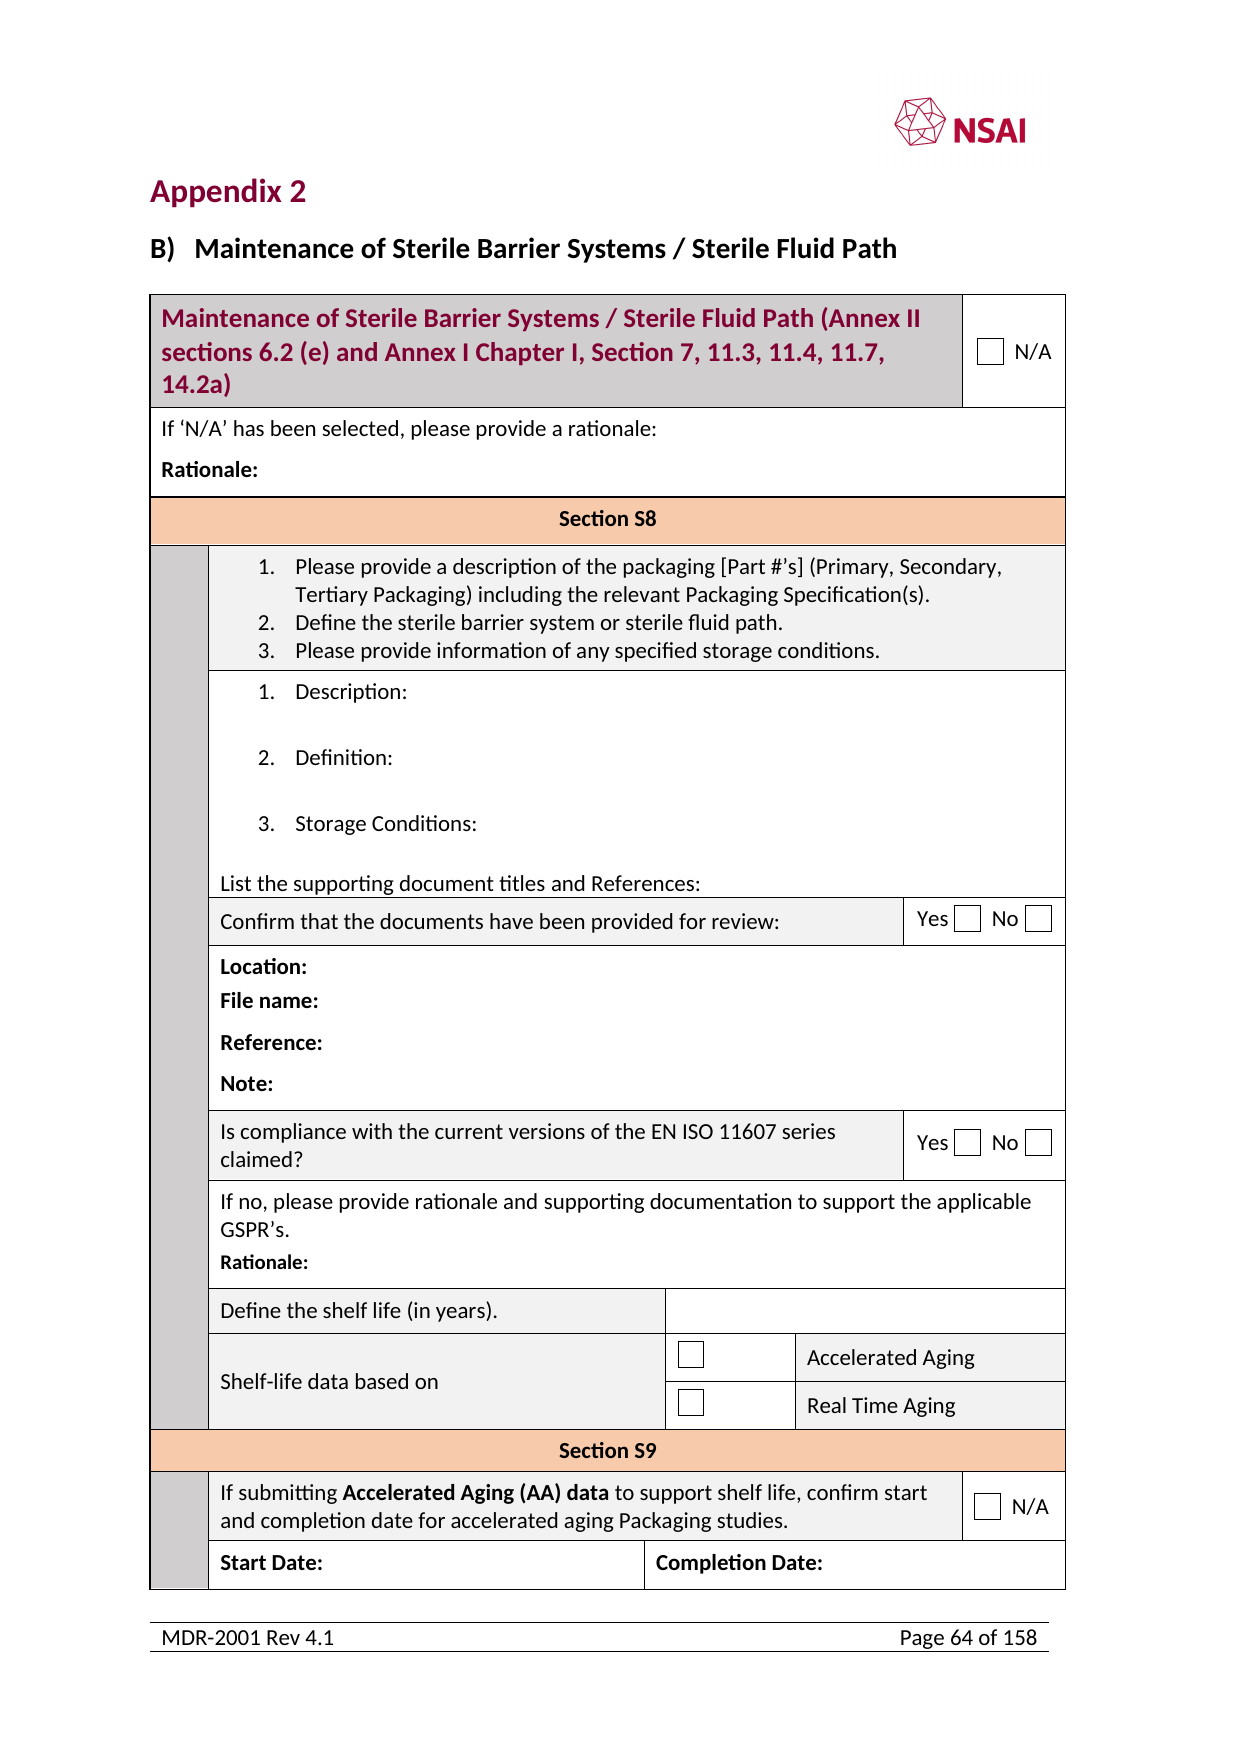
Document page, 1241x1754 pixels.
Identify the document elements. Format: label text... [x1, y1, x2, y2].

table_cell Yes No [904, 898, 1065, 945]
table_cell Accelerated Aging [796, 1334, 1065, 1381]
table_cell Real Time Aging [796, 1382, 1065, 1429]
table_cell Section S9 [151, 1430, 1065, 1471]
table_cell [151, 546, 208, 1429]
table_cell Is compliance with the current versions of the EN ISO 11607 series claimed? [209, 1111, 903, 1179]
table_cell Please provide a description of the packaging [Part #’s] (Primary, Secondary, Tertiary Packaging) including the relevant Packaging Specification(s). Define the sterile barrier system or sterile fluid path. Please provide information of any specified storage conditions. [209, 546, 1065, 670]
text Appendix 2 [150, 170, 1048, 211]
table_cell Start Date: (DD/Mmm/YYYY) [209, 1541, 644, 1588]
table_cell [151, 1472, 208, 1588]
table_cell If ‘N/A’ has been selected, please provide a rationale: Rationale: [151, 408, 1065, 496]
table_cell Yes No [904, 1111, 1065, 1179]
subtitle Maintenance of Sterile Barrier Systems / Sterile Fluid Path [150, 230, 1048, 266]
table_cell [666, 1334, 795, 1381]
table_cell [666, 1289, 1065, 1333]
table_cell Location: File name: Reference: Note: [209, 946, 1065, 1110]
table_cell If no, please provide rationale and supporting documentation to support the applicable GSPR’s. Rationale: [209, 1181, 1065, 1287]
table_cell Section S8 [151, 498, 1065, 544]
table_cell Define the shelf life (in years). [209, 1289, 665, 1333]
table_header N/A [963, 295, 1065, 407]
picture [870, 73, 1049, 170]
table_cell Shelf-life data based on [209, 1334, 665, 1429]
table_cell Confirm that the documents have been provided for review: [209, 898, 903, 945]
table_cell [666, 1382, 795, 1429]
table_cell Completion Date: (DD/Mmm/YYYY) [645, 1541, 1065, 1588]
table_header Maintenance of Sterile Barrier Systems / Sterile Fluid Path (Annex II sections 6.2 (e) and Annex I Chapter I, Section 7, 11.3, 11.4, 11.7, 14.2a) [151, 295, 962, 407]
table_cell If submitting Accelerated Aging (AA) data to support shelf life, confirm start and completion date for accelerated aging Packaging studies. [209, 1472, 962, 1540]
table_cell Description: Definition: Storage Conditions: List the supporting document titles and References: [209, 671, 1065, 897]
table_cell N/A [963, 1472, 1065, 1540]
